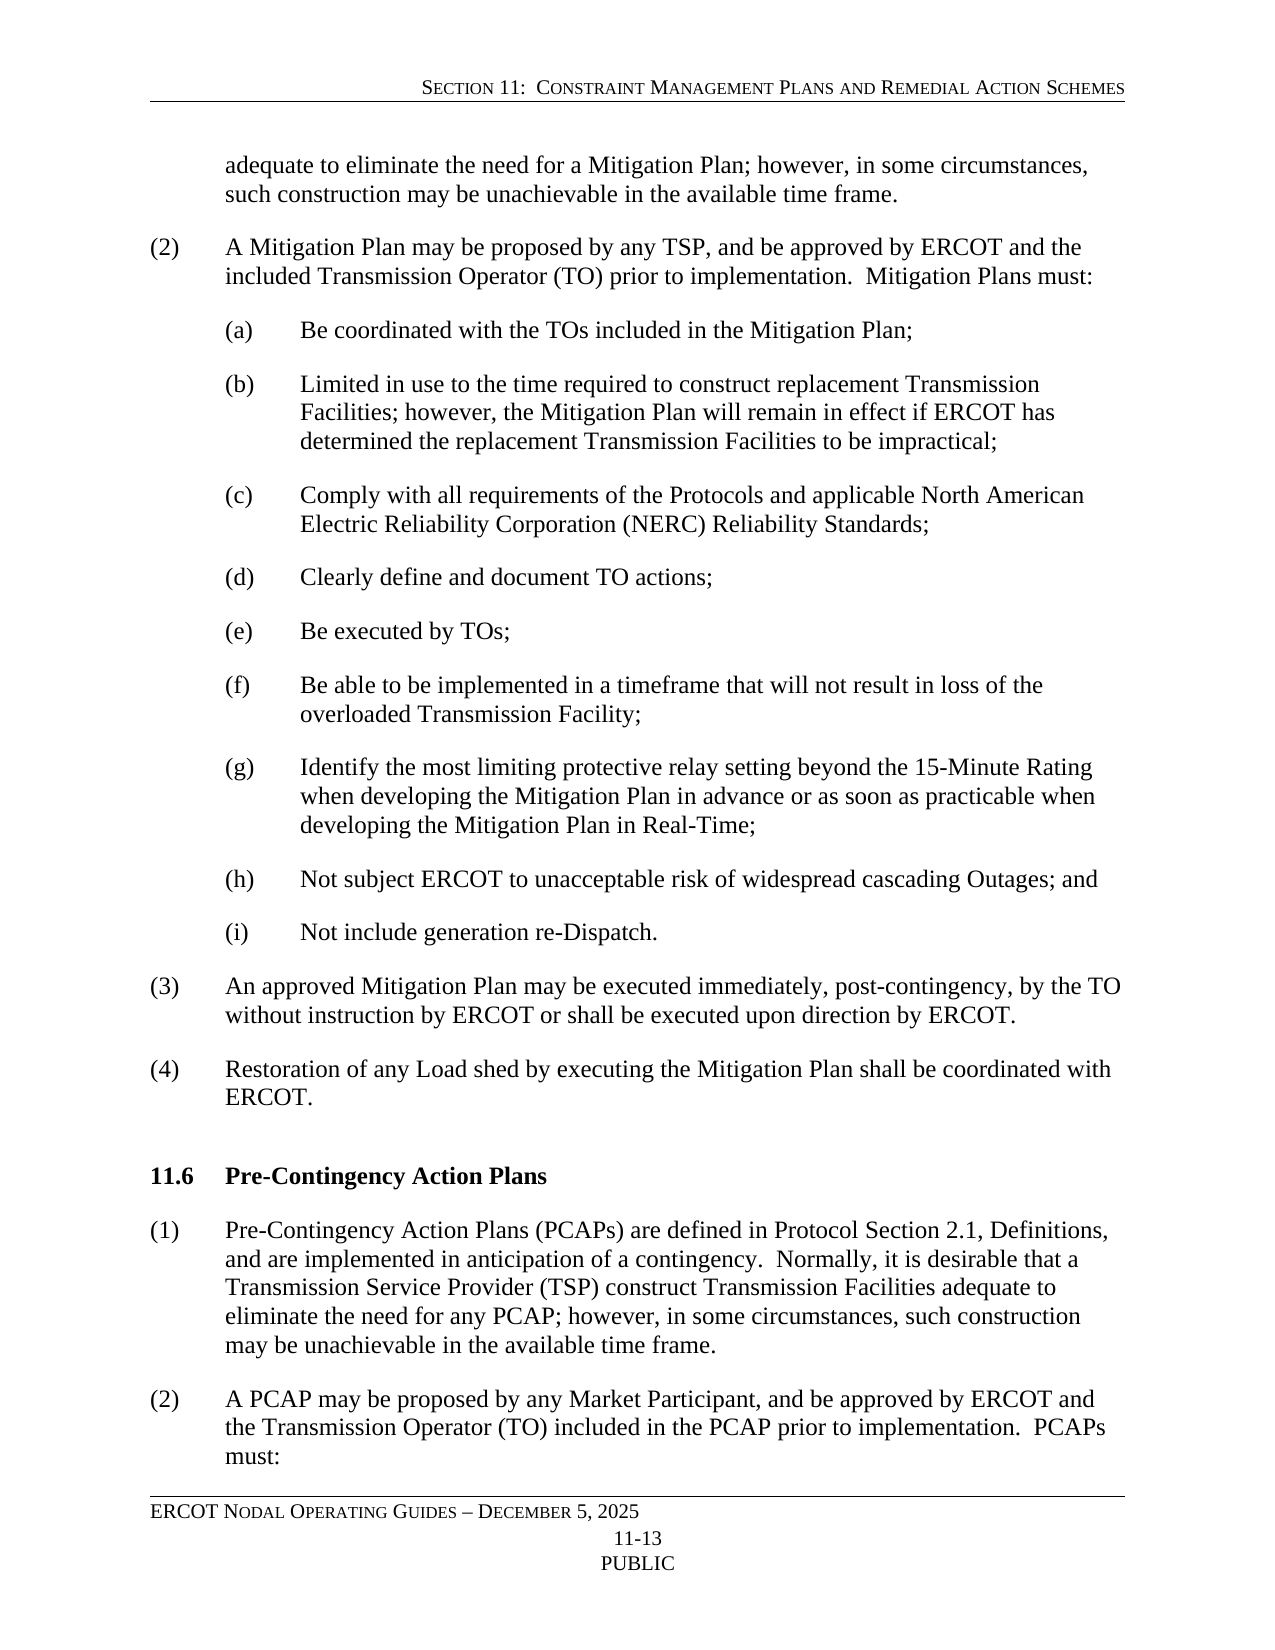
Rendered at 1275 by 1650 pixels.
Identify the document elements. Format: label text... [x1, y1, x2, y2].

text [150, 150, 1125, 207]
text (d) Clearly define and document TO actions; [225, 562, 1125, 591]
text (a) Be coordinated with the TOs included in the Mitigation Plan; [225, 315, 1125, 344]
text (g) Identify the most limiting protective relay setting beyond the 15-Minute Rating when developing the Mitigation Plan in advance or as soon as practicable when developing the Mitigation Plan in Real-Time; [225, 752, 1125, 839]
text (2) A PCAP may be proposed by any Market Participant, and be approved by ERCOT and the Transmission Operator (TO) included in the PCAP prior to implementation. PCAPs must: [150, 1384, 1125, 1470]
text (b) Limited in use to the time required to construct replacement Transmission Facilities; however, the Mitigation Plan will remain in effect if ERCOT has determined the replacement Transmission Facilities to be impractical; [225, 369, 1125, 455]
text (f) Be able to be implemented in a timeframe that will not result in loss of the overloaded Transmission Facility; [225, 670, 1125, 727]
text (e) Be executed by TOs; [225, 616, 1125, 645]
text (c) Comply with all requirements of the Protocols and applicable North American Electric Reliability Corporation (NERC) Reliability Standards; [225, 480, 1125, 537]
text 11.6 Pre-Contingency Action Plans [150, 1161, 1125, 1190]
text (i) Not include generation re-Dispatch. [225, 917, 1125, 946]
text (h) Not subject ERCOT to unacceptable risk of widespread cascading Outages; and [225, 864, 1125, 892]
text (3) An approved Mitigation Plan may be executed immediately, post-contingency, by the TO without instruction by ERCOT or shall be executed upon direction by ERCOT. [150, 971, 1125, 1029]
text (2) A Mitigation Plan may be proposed by any TSP, and be approved by ERCOT and the included Transmission Operator (TO) prior to implementation. Mitigation Plans must: [150, 232, 1125, 290]
text (4) Restoration of any Load shed by executing the Mitigation Plan shall be coordinated with ERCOT. [150, 1054, 1125, 1111]
text (1) Pre-Contingency Action Plans (PCAPs) are defined in Protocol Section 2.1, Definitions, and are implemented in anticipation of a contingency. Normally, it is desirable that a Transmission Service Provider (TSP) construct Transmission Facilities adequate to eliminate the need for any PCAP; however, in some circumstances, such construction may be unachievable in the available time frame. [150, 1215, 1125, 1359]
